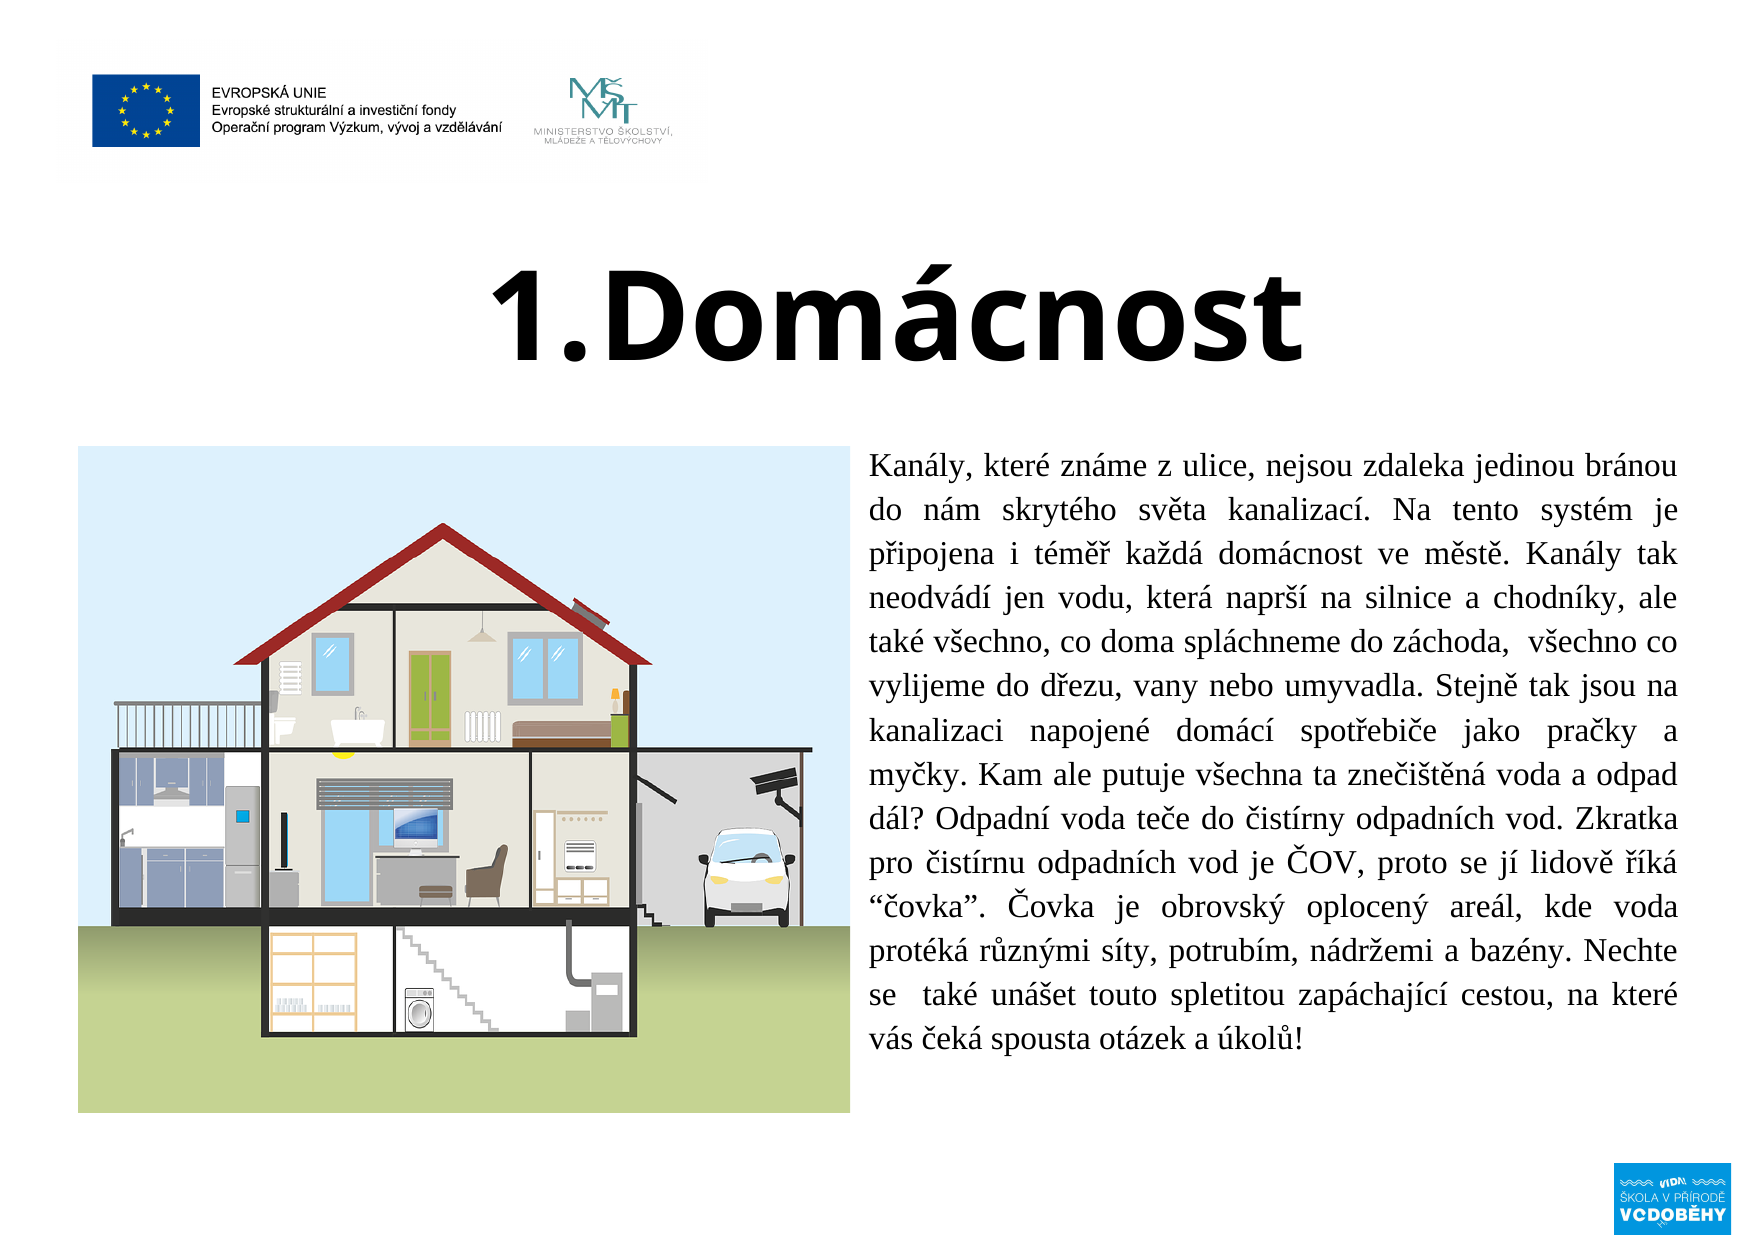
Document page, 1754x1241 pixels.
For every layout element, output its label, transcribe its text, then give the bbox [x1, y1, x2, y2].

picture [1715, 1209, 1725, 1221]
picture [1671, 1179, 1680, 1185]
picture [1621, 1209, 1630, 1220]
picture [1634, 1209, 1645, 1221]
picture [1677, 1209, 1686, 1220]
list Domácnost [112, 105, 1679, 397]
picture [1690, 1206, 1699, 1220]
picture [1649, 1209, 1659, 1220]
picture [56, 39, 708, 183]
picture [78, 446, 851, 1113]
picture [1702, 1209, 1712, 1220]
picture [1662, 1209, 1673, 1220]
